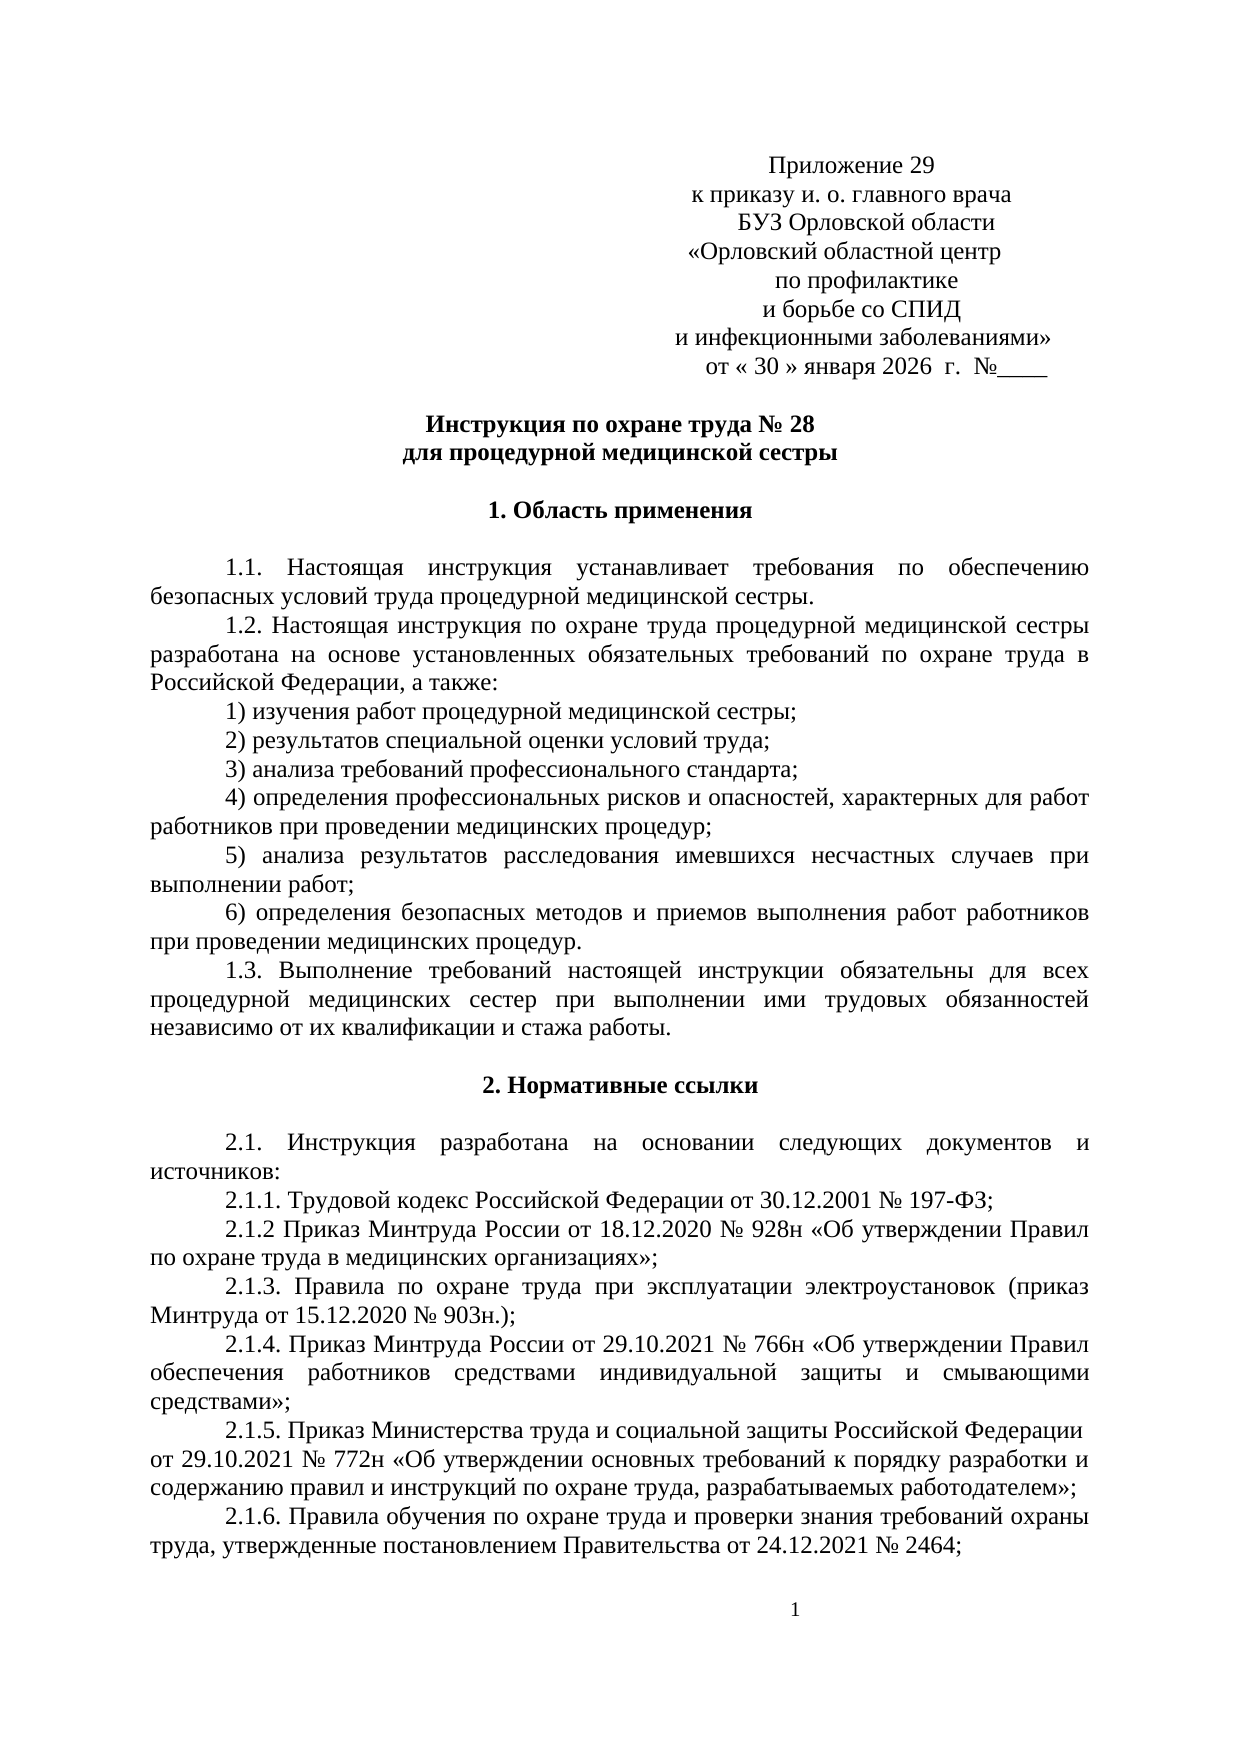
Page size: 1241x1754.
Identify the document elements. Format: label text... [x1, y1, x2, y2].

text 2.1. Инструкция разработана на основании следующих документов и источников: [150, 1127, 1090, 1185]
text 1) изучения работ процедурной медицинской сестры; [150, 696, 1090, 725]
text 1.3. Выполнение требований настоящей инструкции обязательны для всех процедурной медицинских сестер при выполнении ими трудовых обязанностей независимо от их квалификации и стажа работы. [150, 955, 1090, 1041]
text по профилактике [150, 265, 1090, 294]
text БУЗ Орловской области [150, 207, 1090, 236]
text 2.1.5. Приказ Министерства труда и социальной защиты Российской Федерации от 29.10.2021 № 772н «Об утверждении основных требований к порядку разработки и содержанию правил и инструкций по охране труда, разрабатываемых работодателем»; [150, 1415, 1090, 1501]
text 6) определения безопасных методов и приемов выполнения работ работников при проведении медицинских процедур. [150, 897, 1090, 955]
text 1.1. Настоящая инструкция устанавливает требования по обеспечению безопасных условий труда процедурной медицинской сестры. [150, 552, 1090, 610]
text и инфекционными заболеваниями» [150, 322, 1090, 351]
text 4) определения профессиональных рисков и опасностей, характерных для работ работников при проведении медицинских процедур; [150, 782, 1090, 840]
text 1. Область применения [150, 495, 1090, 524]
text 2. Нормативные ссылки [150, 1070, 1090, 1099]
text 2) результатов специальной оценки условий труда; [150, 725, 1090, 754]
text 2.1.4. Приказ Минтруда России от 29.10.2021 № 766н «Об утверждении Правил обеспечения работников средствами индивидуальной защиты и смывающими средствами»; [150, 1329, 1090, 1415]
text 2.1.2 Приказ Минтруда России от 18.12.2020 № 928н «Об утверждении Правил по охране труда в медицинских организациях»; [150, 1214, 1090, 1271]
text 5) анализа результатов расследования имевшихся несчастных случаев при выполнении работ; [150, 840, 1090, 897]
text 2.1.1. Трудовой кодекс Российской Федерации от 30.12.2001 № 197-ФЗ; [150, 1185, 1090, 1214]
text Приложение 29 [150, 150, 1090, 179]
text от « 30 » января 2026 г. №____ [150, 351, 1090, 380]
text 3) анализа требований профессионального стандарта; [150, 754, 1090, 782]
text и борьбе со СПИД [150, 294, 1090, 322]
text 2.1.3. Правила по охране труда при эксплуатации электроустановок (приказ Минтруда от 15.12.2020 № 903н.); [150, 1271, 1090, 1329]
text для процедурной медицинской сестры [150, 437, 1090, 466]
text Инструкция по охране труда № 28 [150, 409, 1090, 437]
text 1.2. Настоящая инструкция по охране труда процедурной медицинской сестры разработана на основе установленных обязательных требований по охране труда в Российской Федерации, а также: [150, 610, 1090, 696]
text 2.1.6. Правила обучения по охране труда и проверки знания требований охраны труда, утвержденные постановлением Правительства от 24.12.2021 № 2464; [150, 1501, 1090, 1559]
text к приказу и. о. главного врача [150, 179, 1090, 207]
text «Орловский областной центр [150, 236, 1090, 265]
